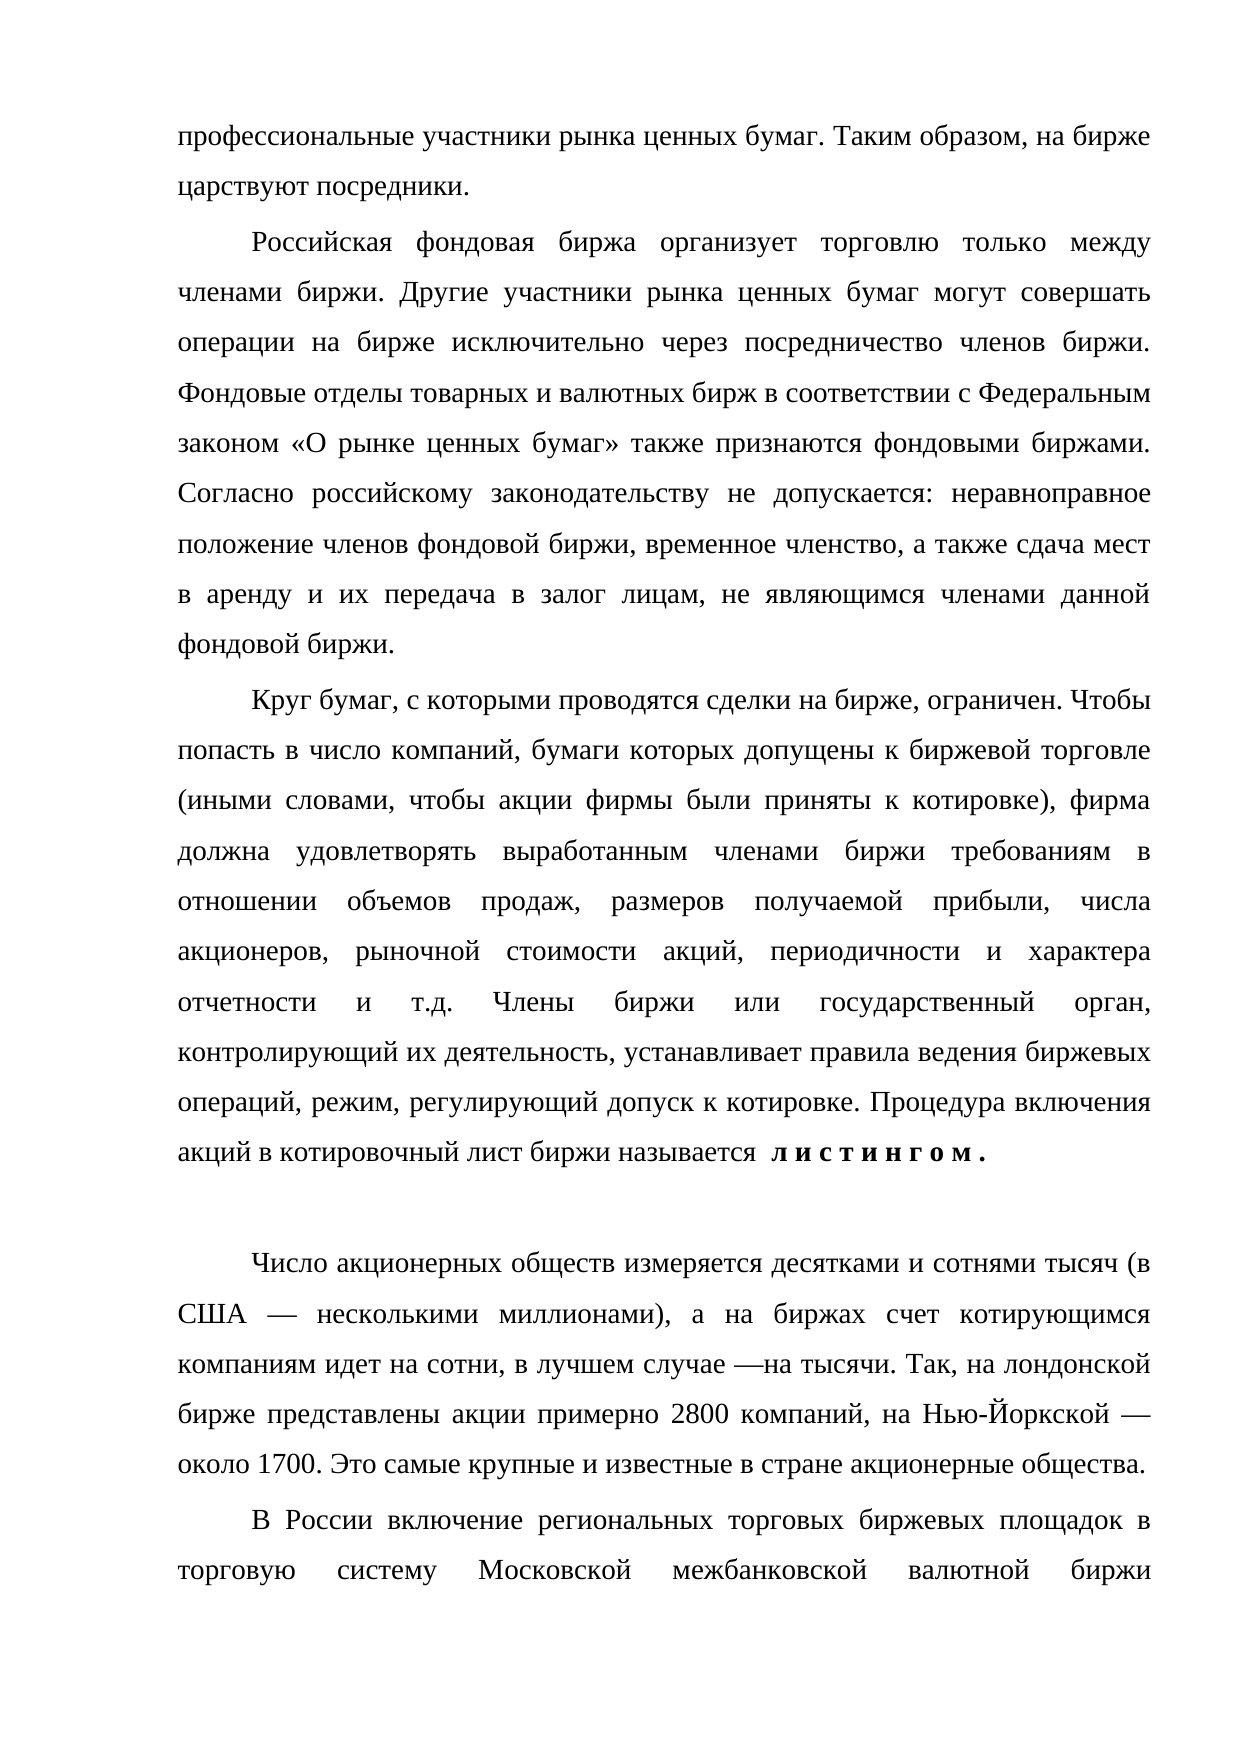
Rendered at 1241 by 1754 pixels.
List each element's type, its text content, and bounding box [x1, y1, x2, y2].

text Российская фондовая биржа организует торговлю только между членами биржи. Другие участники рынка ценных бумаг могут совершать операции на бирже исключительно через посредничество членов биржи. Фондовые отделы товарных и валютных бирж в соответствии с Федеральным законом «О рынке ценных бумаг» также признаются фондовыми биржами. Согласно российскому законодательству не допускается: неравноправное положение членов фондовой биржи, временное членство, а также сдача мест в аренду и их передача в залог лицам, не являющимся членами данной фондовой биржи. [177, 224, 1152, 660]
text Число акционерных обществ измеряется десятками и сотнями тысяч (в США — несколькими миллионами), а на биржах счет котирующимся компаниям идет на сотни, в лучшем случае —на тысячи. Так, на лондонской бирже представлены акции примерно 2800 компаний, на Нью-Йоркской — около 1700. Это самые крупные и известные в стране акционерные общества. [177, 1245, 1152, 1480]
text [177, 118, 1152, 202]
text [177, 1502, 1152, 1586]
text Круг бумаг, с которыми проводятся сделки на бирже, ограничен. Чтобы попасть в число компаний, бумаги которых допущены к биржевой торговле (иными словами, чтобы акции фирмы были приняты к котировке), фирма должна удовлетворять выработанным членами биржи требованиям в отношении объемов продаж, размеров получаемой прибыли, числа акционеров, рыночной стоимости акций, периодичности и характера отчетности и т.д. Члены биржи или государственный орган, контролирующий их деятельность, устанавливает правила ведения биржевых операций, режим, регулирующий допуск к котировке. Процедура включения акций в котировочный лист биржи называется л и с т и н г о м . [177, 682, 1152, 1168]
